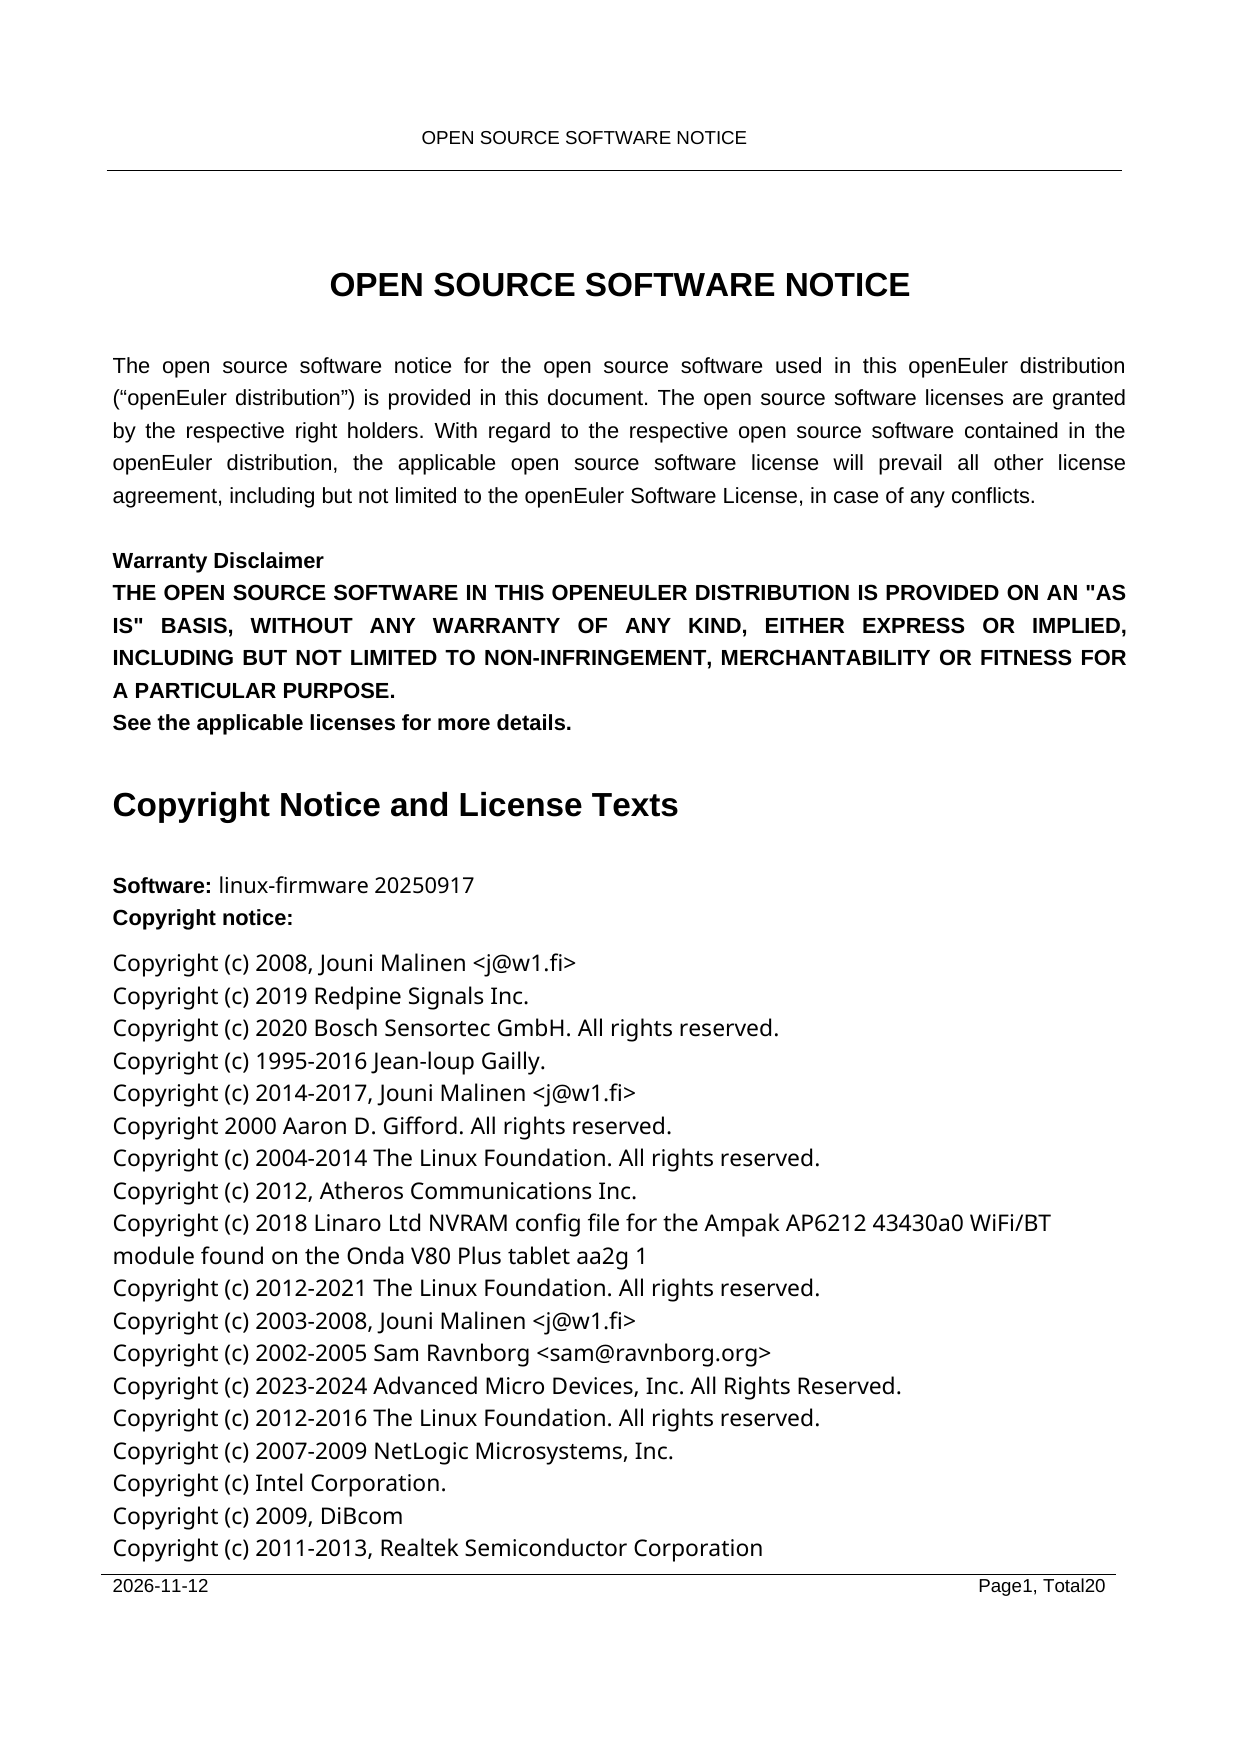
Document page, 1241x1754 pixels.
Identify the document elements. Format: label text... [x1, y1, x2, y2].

title Software: linux-firmware 20250917 [112, 869, 1128, 901]
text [112, 947, 1128, 1564]
text Copyright Notice and License Texts [112, 771, 1128, 836]
text The open source software notice for the open source software used in this openEuler distribution (“openEuler distribution”) is provided in this document. The open source software licenses are granted by the respective right holders. With regard to the respective open source software contained in the openEuler distribution, the applicable open source software license will prevail all other license agreement, including but not limited to the openEuler Software License, in case of any conflicts. [112, 349, 1128, 511]
text Warranty Disclaimer [112, 544, 1128, 576]
text OPEN SOURCE SOFTWARE NOTICE [112, 251, 1128, 316]
text Copyright notice: [112, 901, 1128, 934]
text THE OPEN SOURCE SOFTWARE IN THIS OPENEULER DISTRIBUTION IS PROVIDED ON AN "AS IS" BASIS, WITHOUT ANY WARRANTY OF ANY KIND, EITHER EXPRESS OR IMPLIED, INCLUDING BUT NOT LIMITED TO NON-INFRINGEMENT, MERCHANTABILITY OR FITNESS FOR A PARTICULAR PURPOSE. See the applicable licenses for more details. [112, 576, 1128, 739]
